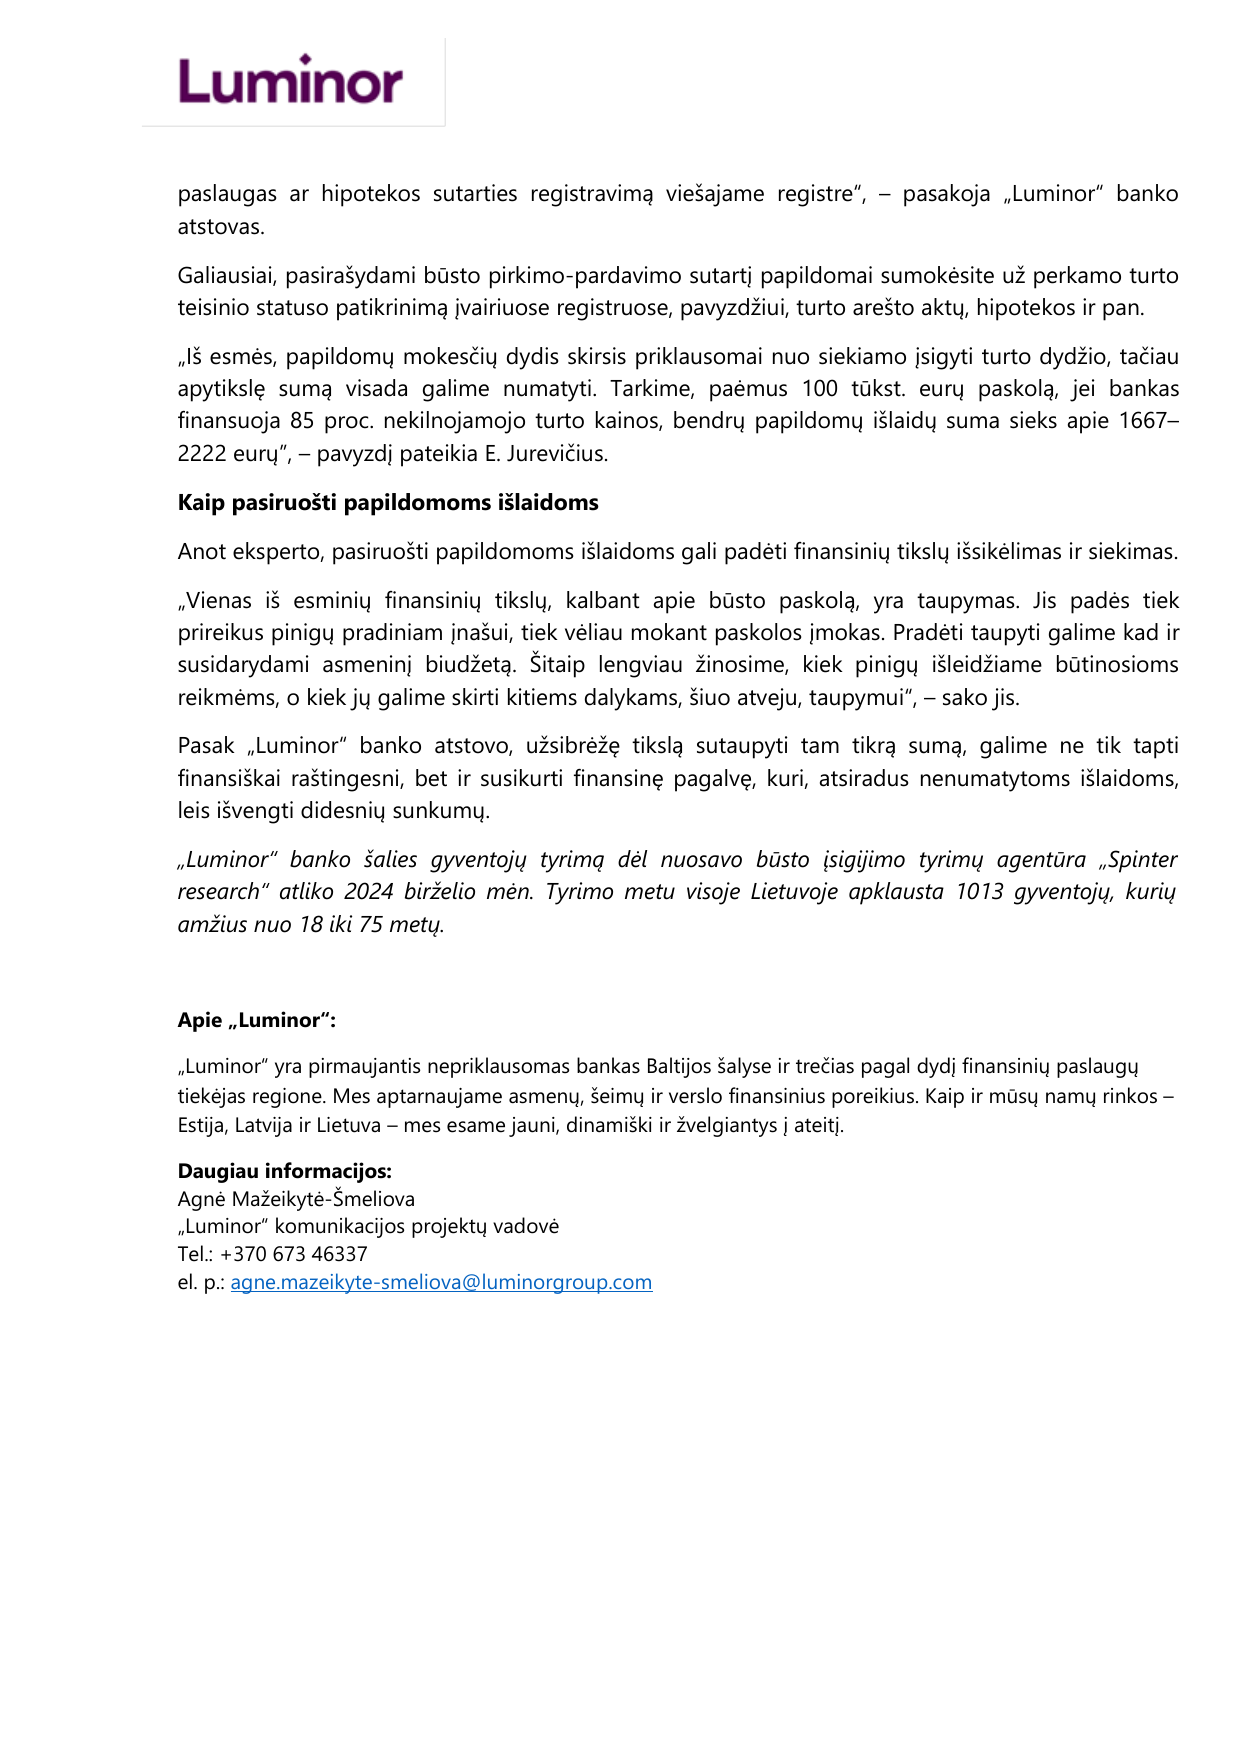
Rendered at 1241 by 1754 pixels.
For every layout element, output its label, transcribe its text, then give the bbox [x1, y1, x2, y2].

text „Vienas iš esminių finansinių tikslų, kalbant apie būsto paskolą, yra taupymas. Jis padės tiek prireikus pinigų pradiniam įnašui, tiek vėliau mokant paskolos įmokas. Pradėti taupyti galime kad ir susidarydami asmeninį biudžetą. Šitaip lengviau žinosime, kiek pinigų išleidžiame būtinosioms reikmėms, o kiek jų galime skirti kitiems dalykams, šiuo atveju, taupymui“, – sako jis. [177, 583, 1181, 711]
text „Luminor“ banko šalies gyventojų tyrimą dėl nuosavo būsto įsigijimo tyrimų agentūra „Spinter research“ atliko 2024 birželio mėn. Tyrimo metu visoje Lietuvoje apklausta 1013 gyventojų, kurių amžius nuo 18 iki 75 metų. [177, 843, 1181, 938]
picture [141, 38, 447, 128]
text Daugiau informacijos: Agnė Mažeikytė-Šmeliova „Luminor“ komunikacijos projektų vadovė Tel.: +370 673 46337 el. p.: agne.mazeikyte-smeliova@luminorgroup.com [177, 1156, 1181, 1294]
text Kaip pasiruošti papildomoms išlaidoms [177, 486, 1181, 516]
text Apie „Luminor“: [177, 1005, 1181, 1033]
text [177, 177, 1181, 240]
text Pasak „Luminor“ banko atstovo, užsibrėžę tikslą sutaupyti tam tikrą sumą, galime ne tik tapti finansiškai raštingesni, bet ir susikurti finansinę pagalvę, kuri, atsiradus nenumatytoms išlaidoms, leis išvengti didesnių sunkumų. [177, 729, 1181, 824]
text Galiausiai, pasirašydami būsto pirkimo-pardavimo sutartį papildomai sumokėsite už perkamo turto teisinio statuso patikrinimą įvairiuose registruose, pavyzdžiui, turto arešto aktų, hipotekos ir pan. [177, 258, 1181, 321]
text Anot eksperto, pasiruošti papildomoms išlaidoms gali padėti finansinių tikslų išsikėlimas ir siekimas. [177, 534, 1181, 565]
text „Iš esmės, papildomų mokesčių dydis skirsis priklausomai nuo siekiamo įsigyti turto dydžio, tačiau apytikslę sumą visada galime numatyti. Tarkime, paėmus 100 tūkst. eurų paskolą, jei bankas finansuoja 85 proc. nekilnojamojo turto kainos, bendrų papildomų išlaidų suma sieks apie 1667–2222 eurų”, – pavyzdį pateikia E. Jurevičius. [177, 340, 1181, 467]
text „Luminor“ yra pirmaujantis nepriklausomas bankas Baltijos šalyse ir trečias pagal dydį finansinių paslaugų tiekėjas regione. Mes aptarnaujame asmenų, šeimų ir verslo finansinius poreikius. Kaip ir mūsų namų rinkos – Estija, Latvija ir Lietuva – mes esame jauni, dinamiški ir žvelgiantys į ateitį. [177, 1051, 1181, 1137]
